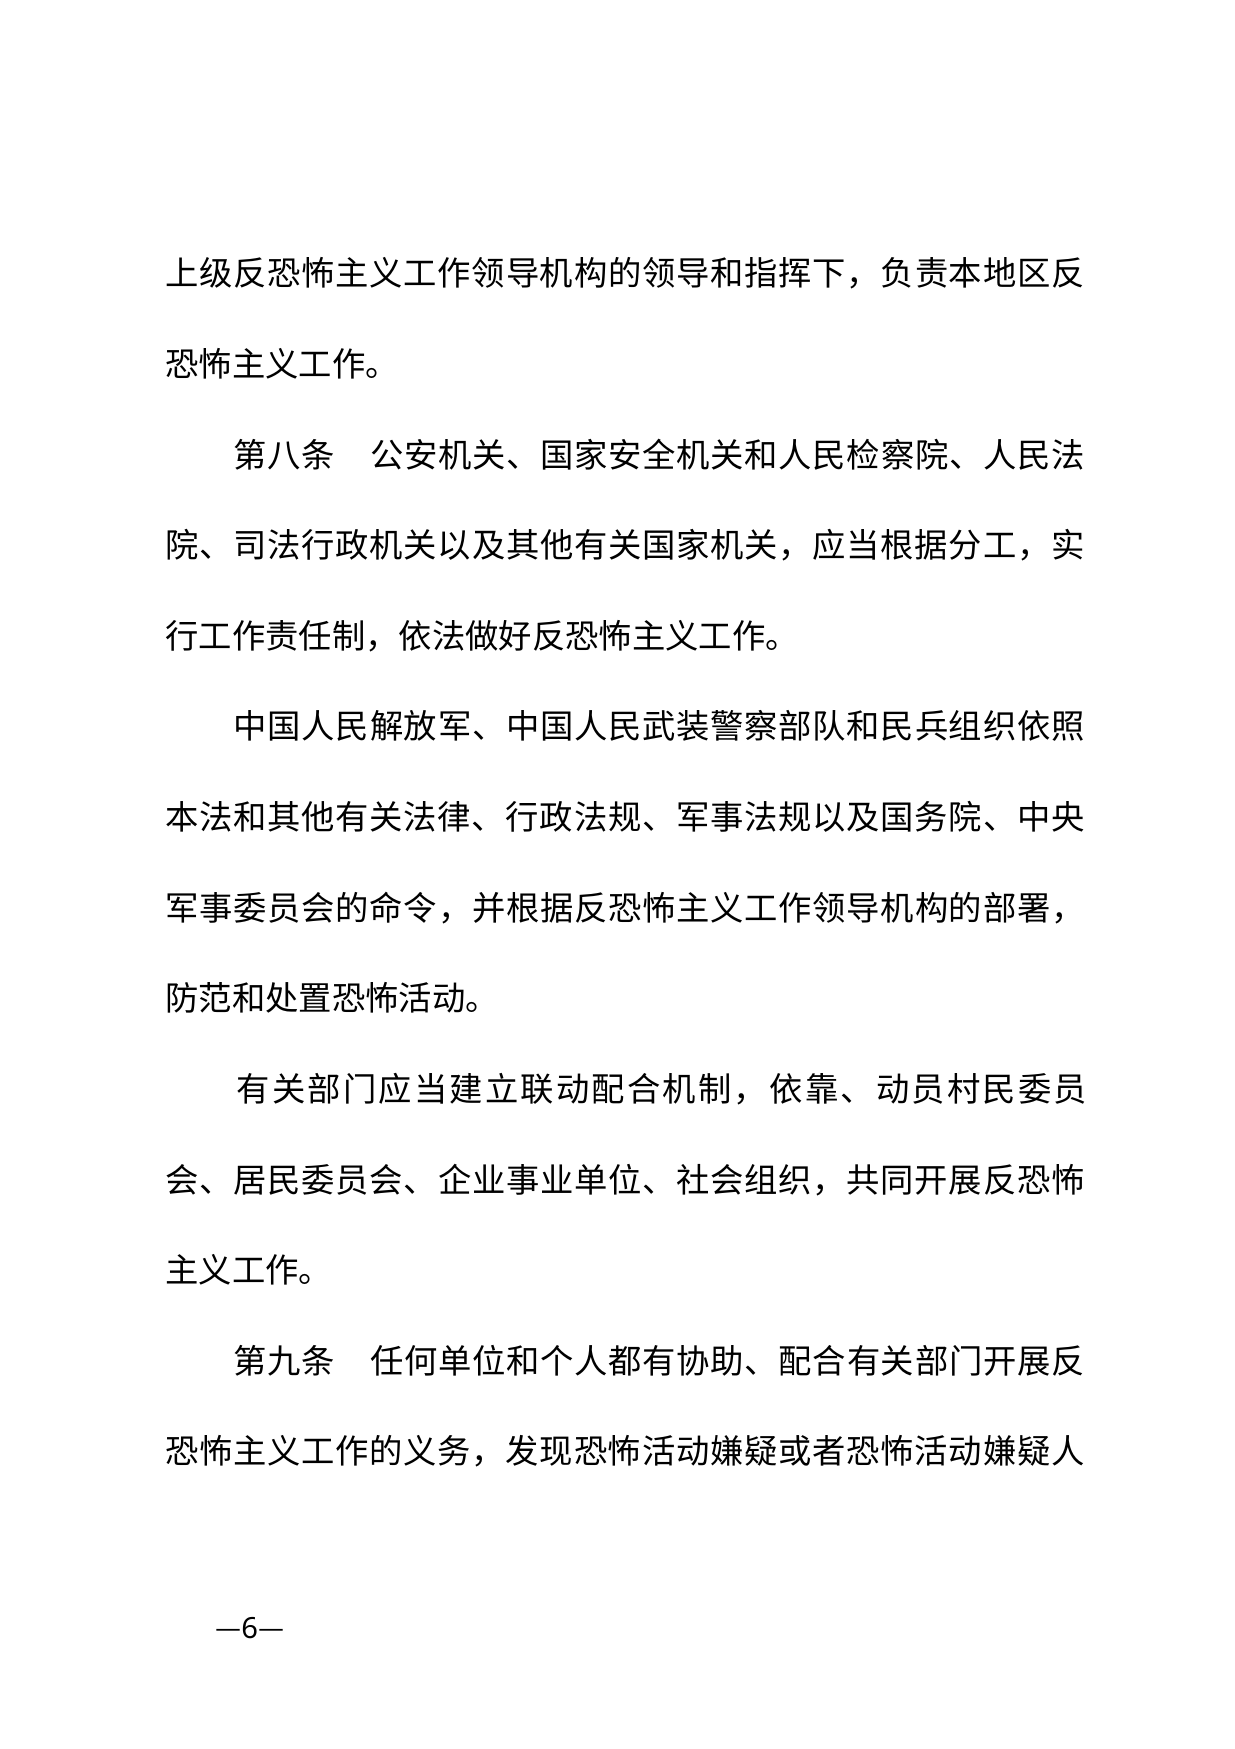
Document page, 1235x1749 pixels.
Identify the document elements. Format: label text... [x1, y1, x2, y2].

text 中国人民解放军、中国人民武装警察部队和民兵组织依照本法和其他有关法律、行政法规、军事法规以及国务院、中央军事委员会的命令，并根据反恐怖主义工作领导机构的部署，防范和处置恐怖活动。 [165, 679, 1087, 1042]
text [165, 1313, 1087, 1495]
text 有关部门应当建立联动配合机制，依靠、动员村民委员会、居民委员会、企业事业单位、社会组织，共同开展反恐怖主义工作。 [165, 1042, 1087, 1313]
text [165, 226, 1087, 407]
text 第八条 公安机关、国家安全机关和人民检察院、人民法院、司法行政机关以及其他有关国家机关，应当根据分工，实行工作责任制，依法做好反恐怖主义工作。 [165, 407, 1087, 679]
